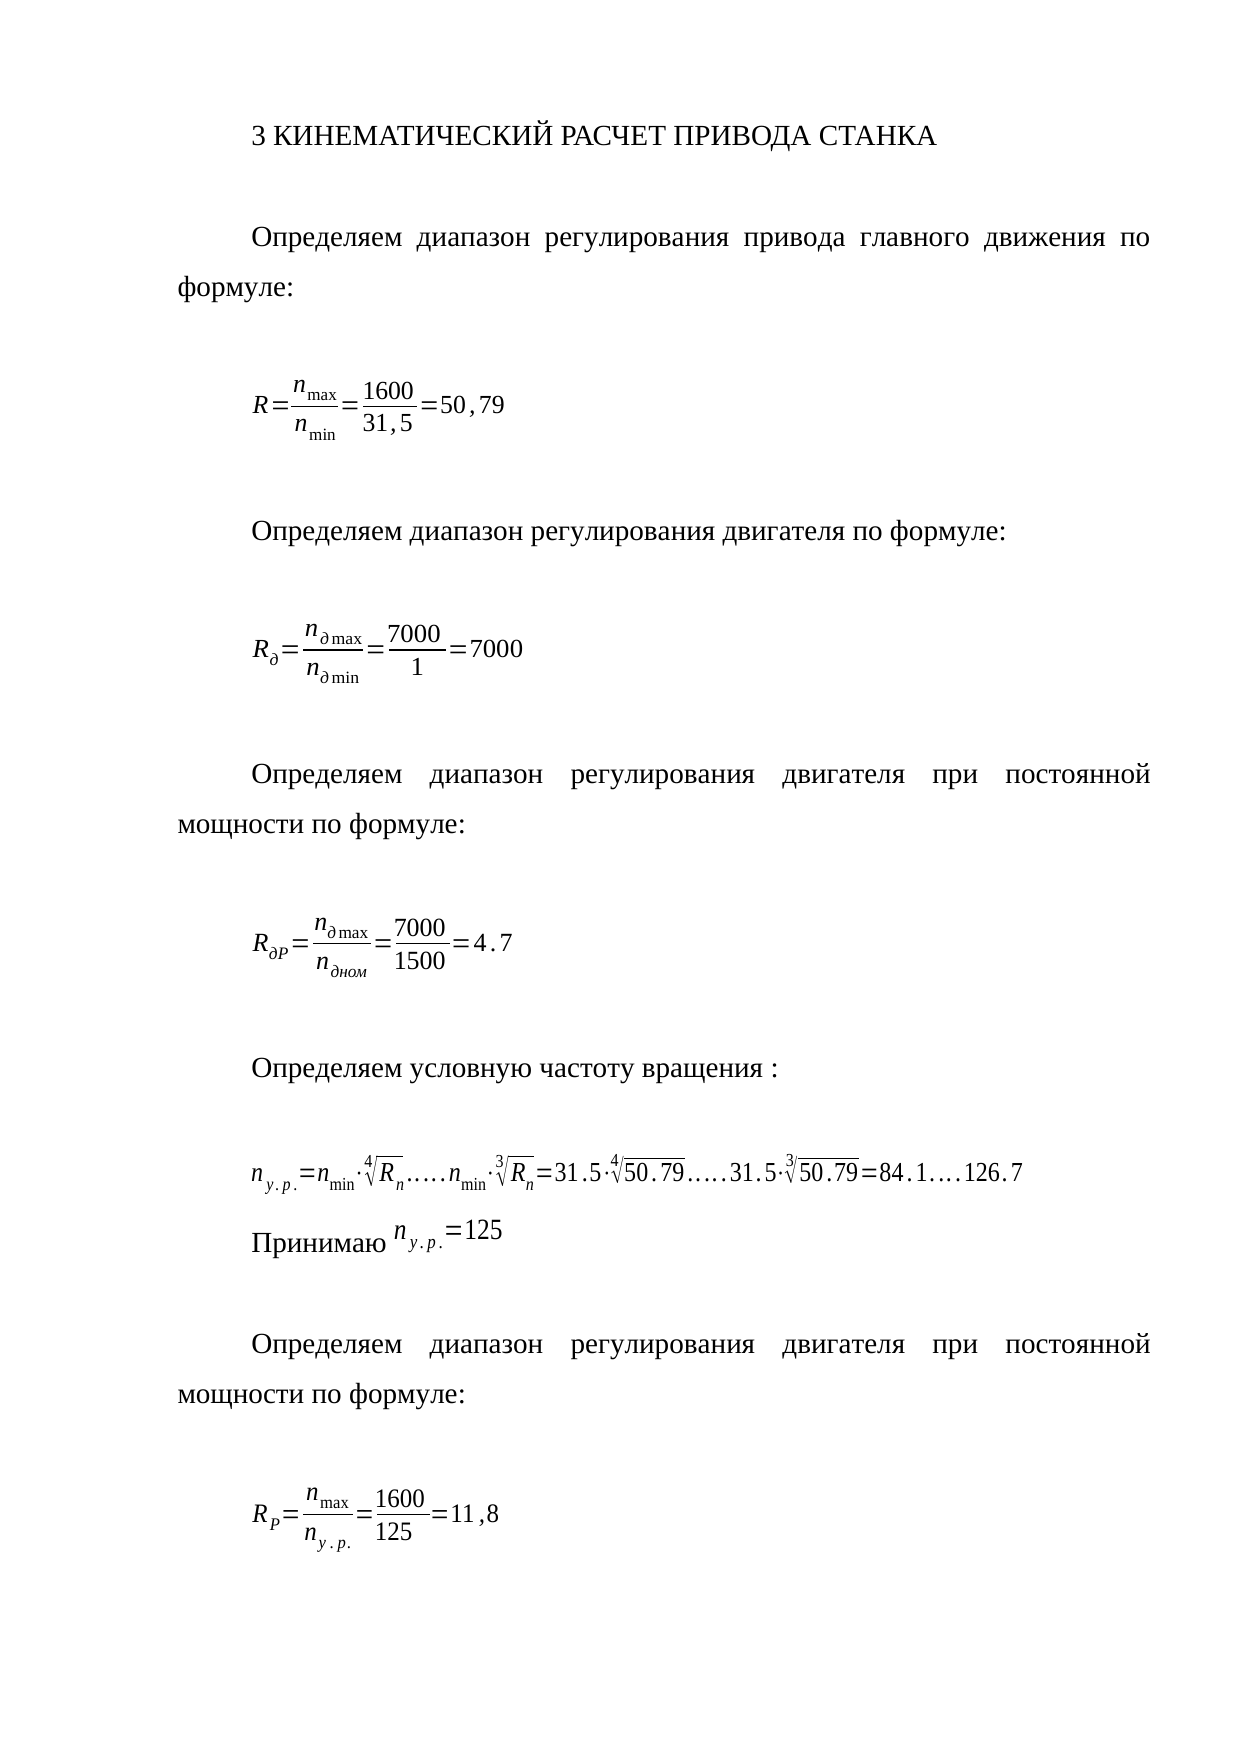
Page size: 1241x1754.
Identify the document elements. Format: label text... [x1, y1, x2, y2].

text Принимаю [177, 1213, 1152, 1259]
subtitle 3 КИНЕМАТИЧЕСКИЙ РАСЧЕТ ПРИВОДА СТАНКА [177, 118, 1152, 152]
text Определяем диапазон регулирования двигателя при постоянной мощности по формуле: [177, 756, 1152, 840]
text Определяем диапазон регулирования двигателя при постоянной мощности по формуле: [177, 1326, 1152, 1410]
text Определяем диапазон регулирования двигателя по формуле: [177, 513, 1152, 546]
text Определяем условную частоту вращения : [177, 1050, 1152, 1083]
text Определяем диапазон регулирования привода главного движения по формуле: [177, 219, 1152, 303]
